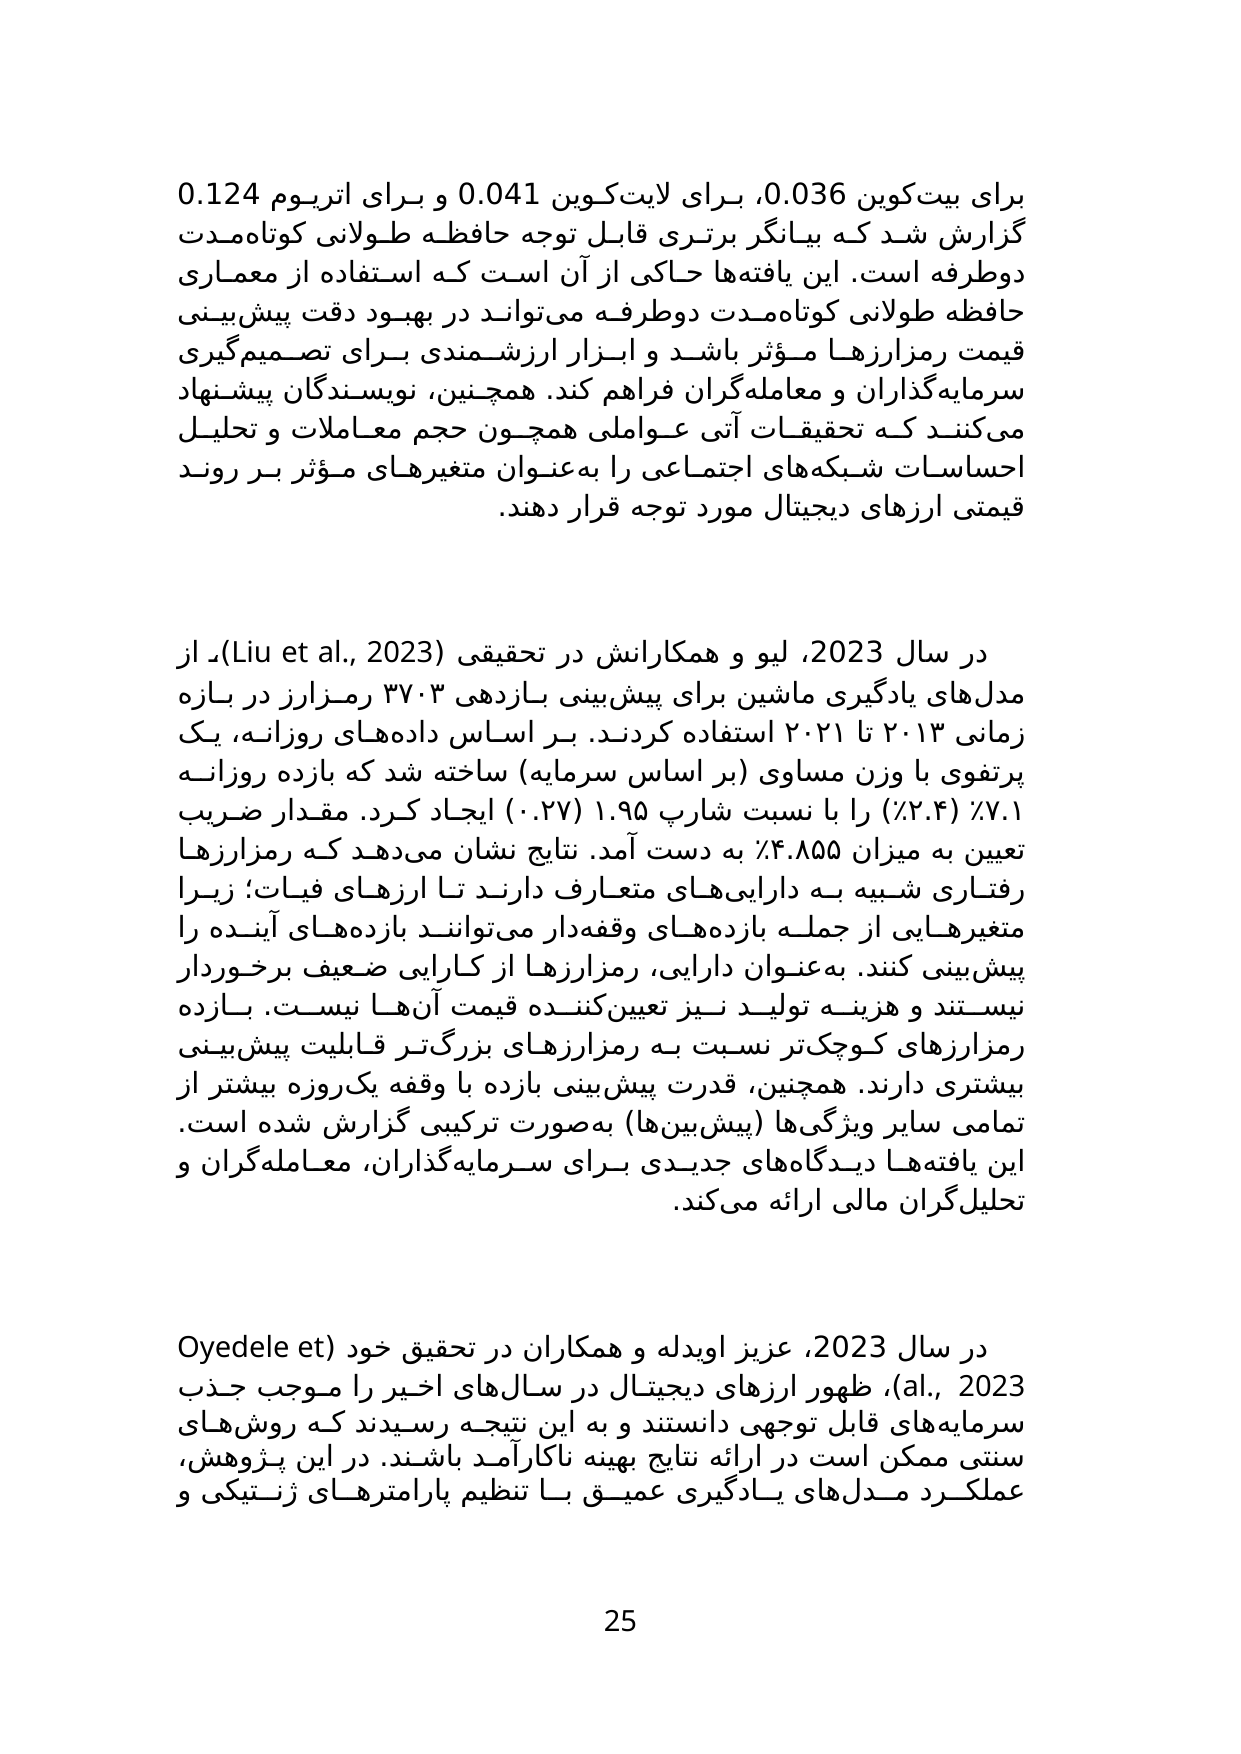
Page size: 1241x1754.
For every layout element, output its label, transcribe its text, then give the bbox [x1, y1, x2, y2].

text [177, 177, 1026, 523]
text در سال 2023، لیو و همکارانش در تحقیقی (Liu et al., 2023)، از مدل‌های یادگیری ماشین برای پیش‌بینی بازدهی ۳۷۰۳ رمزارز در بازه زمانی ۲۰۱۳ تا ۲۰۲۱ استفاده کردند. بر اساس داده‌های روزانه، یک پرتفوی با وزن مساوی (بر اساس سرمایه) ساخته شد که بازده روزانه ۷.۱٪ (۲.۴٪) را با نسبت شارپ ۱.۹۵ (۰.۲۷) ایجاد کرد. مقدار ضریب تعیین به میزان ۴.۸۵۵٪ به دست آمد. نتایج نشان می‌دهد که رمزارزها رفتاری شبیه به دارایی‌های متعارف دارند تا ارزهای فیات؛ زیرا متغیرهایی از جمله بازده‌های وقفه‌دار می‌توانند بازده‌های آینده را پیش‌بینی کنند. به‌عنوان دارایی، رمزارزها از کارایی ضعیف برخوردار نیستند و هزینه تولید نیز تعیین‌کننده قیمت آن‌ها نیست. بازده رمزارزهای کوچک‌تر نسبت به رمزارزهای بزرگ‌تر قابلیت پیش‌بینی بیشتری دارند. همچنین، قدرت پیش‌بینی بازده با وقفه یک‌روزه بیشتر از تمامی سایر ویژگی‌ها (پیش‌بین‌ها) به‌صورت ترکیبی گزارش شده است. این یافته‌ها دیدگاه‌های جدیدی برای سرمایه‌گذاران، معامله‌گران و تحلیل‌گران مالی ارائه می‌کند. [177, 632, 1026, 1217]
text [177, 1326, 1026, 1507]
